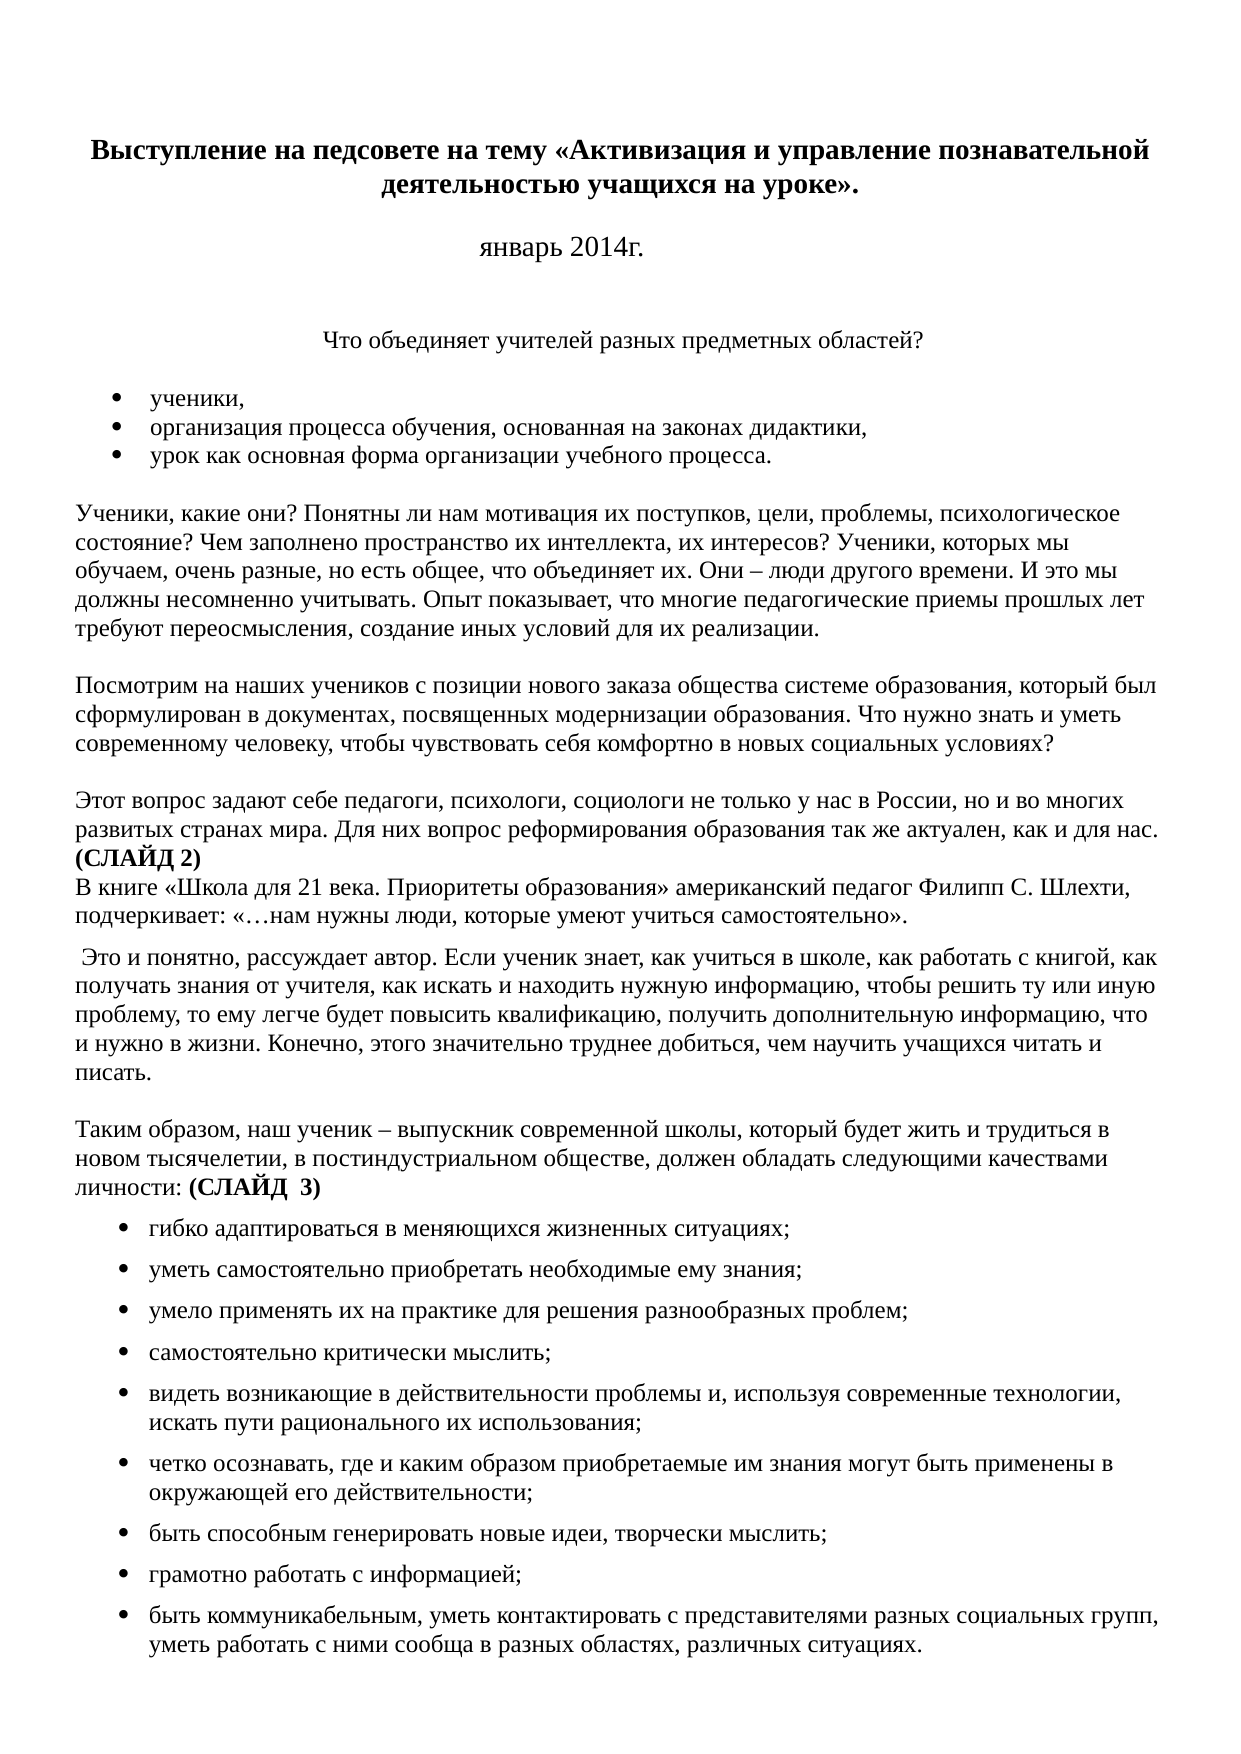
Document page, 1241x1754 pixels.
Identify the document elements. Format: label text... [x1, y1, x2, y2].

list ученики, [112, 383, 1165, 412]
text Выступление на педсовете на тему «Активизация и управление познавательной деятельностью учащихся на уроке». [75, 75, 1165, 199]
list быть коммуникабельным, уметь контактировать с представителями разных социальных групп, уметь работать с ними сообща в разных областях, различных ситуациях. [119, 1601, 1165, 1658]
list видеть возникающие в действительности проблемы и, используя современные технологии, искать пути рационального их использования; [119, 1378, 1165, 1436]
list гибко адаптироваться в меняющихся жизненных ситуациях; [119, 1213, 1165, 1242]
list организация процесса обучения, основанная на законах дидактики, [112, 412, 1165, 441]
list умело применять их на практике для решения разнообразных проблем; [119, 1296, 1165, 1324]
text Это и понятно, рассуждает автор. Если ученик знает, как учиться в школе, как работать с книгой, как получать знания от учителя, как искать и находить нужную информацию, чтобы решить ту или иную проблему, то ему легче будет повысить квалификацию, получить дополнительную информацию, что и нужно в жизни. Конечно, этого значительно труднее добиться, чем научить учащихся читать и писать. Таким образом, наш ученик – выпускник современной школы, который будет жить и трудиться в новом тысячелетии, в постиндустриальном обществе, должен обладать следующими качествами личности: (СЛАЙД 3) [75, 942, 1165, 1201]
list самостоятельно критически мыслить; [119, 1337, 1165, 1366]
list грамотно работать с информацией; [119, 1559, 1165, 1588]
list урок как основная форма организации учебного процесса. [112, 441, 1165, 469]
text Ученики, какие они? Понятны ли нам мотивация их поступков, цели, проблемы, психологическое состояние? Чем заполнено пространство их интеллекта, их интересов? Ученики, которых мы обучаем, очень разные, но есть общее, что объединяет их. Они – люди другого времени. И это мы должны несомненно учитывать. Опыт показывает, что многие педагогические приемы прошлых лет требуют переосмысления, создание иных условий для их реализации. Посмотрим на наших учеников с позиции нового заказа общества системе образования, который был сформулирован в документах, посвященных модернизации образования. Что нужно знать и уметь современному человеку, чтобы чувствовать себя комфортно в новых социальных условиях? Этот вопрос задают себе педагоги, психологи, социологи не только у нас в России, но и во многих развитых странах мира. Для них вопрос реформирования образования так же актуален, как и для нас. (СЛАЙД 2) В книге «Школа для 21 века. Приоритеты образования» американский педагог Филипп С. Шлехти, подчеркивает: «…нам нужны люди, которые умеют учиться самостоятельно». [75, 469, 1165, 929]
text январь 2014г. Что объединяет учителей разных предметных областей? [75, 229, 1165, 354]
list уметь самостоятельно приобретать необходимые ему знания; [119, 1254, 1165, 1283]
list быть способным генерировать новые идеи, творчески мыслить; [119, 1518, 1165, 1547]
list четко осознавать, где и каким образом приобретаемые им знания могут быть применены в окружающей его действительности; [119, 1448, 1165, 1506]
